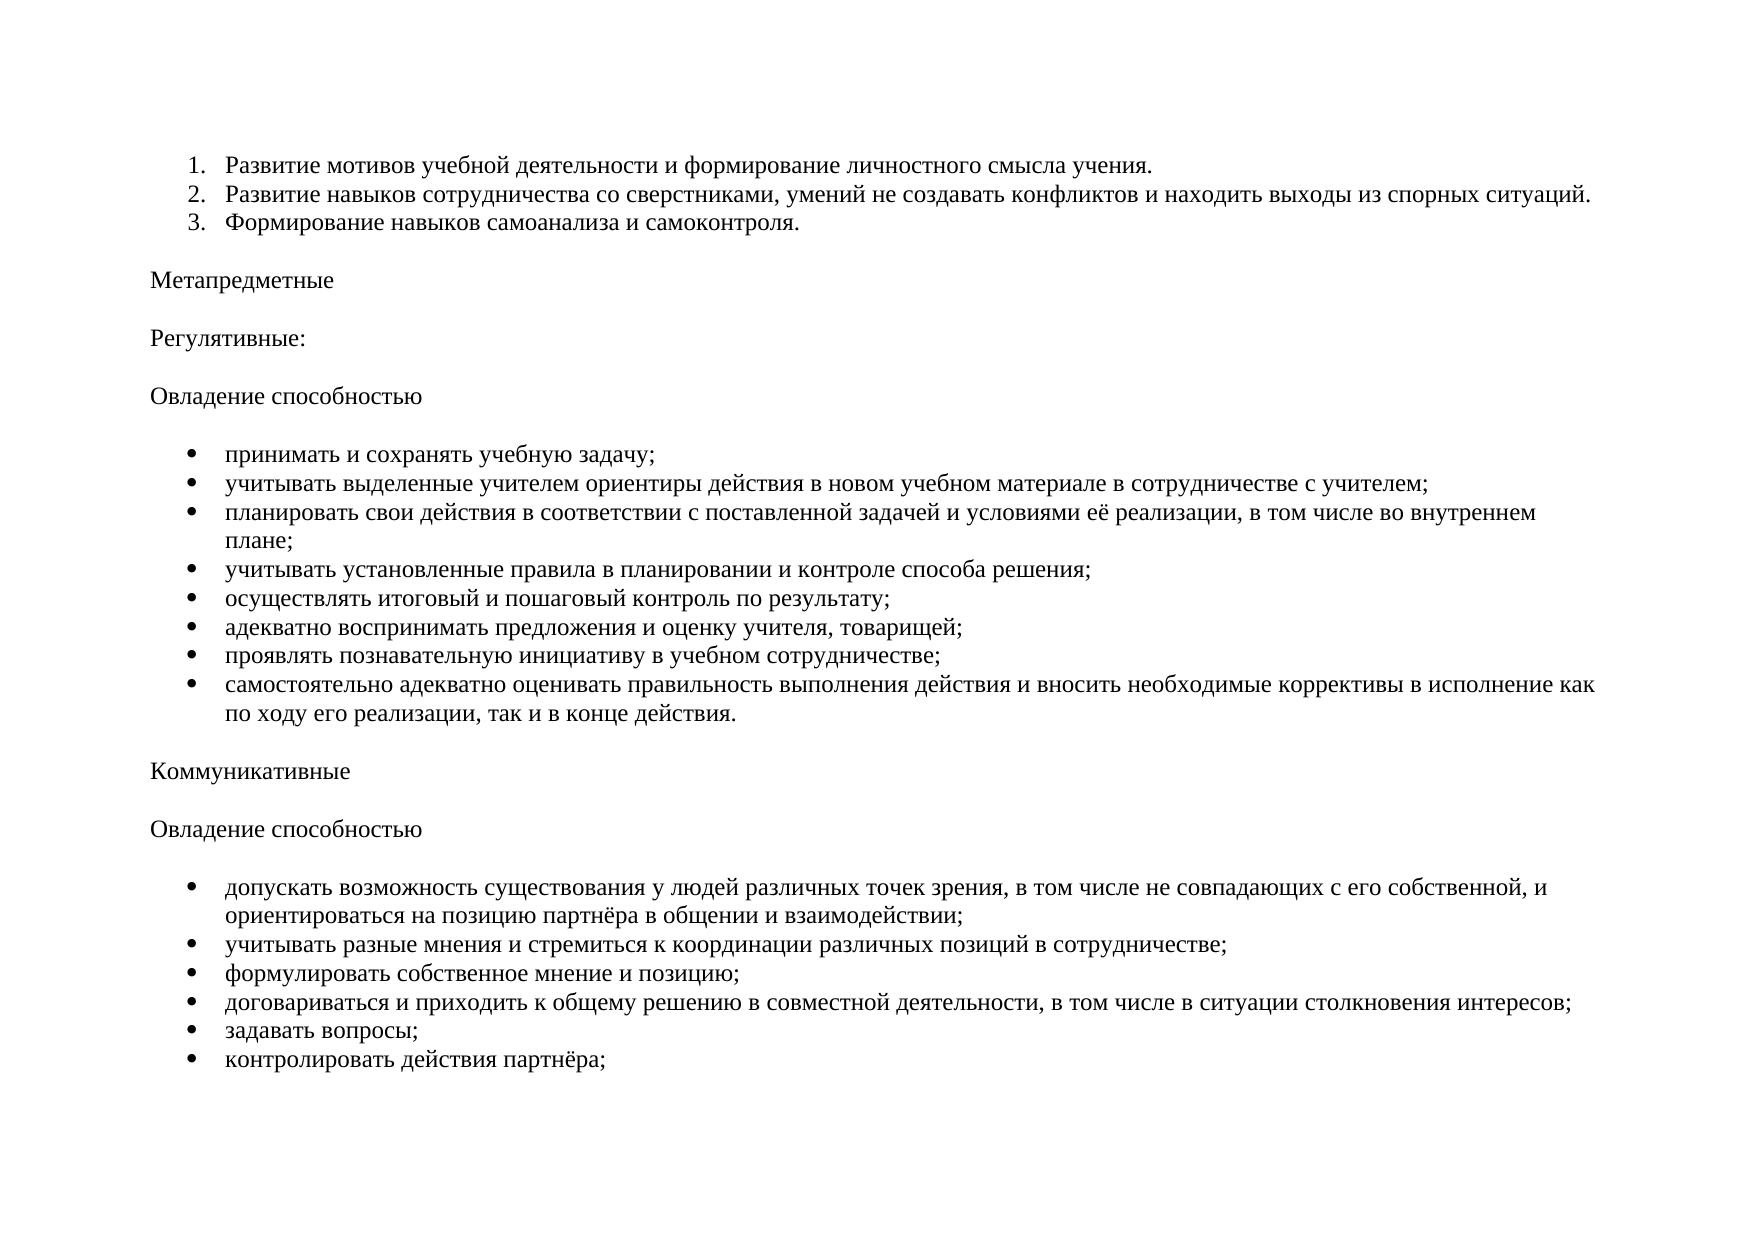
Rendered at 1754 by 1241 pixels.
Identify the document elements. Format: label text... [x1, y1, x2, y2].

list задавать вопросы; [187, 1015, 1604, 1044]
list планировать свои действия в соответствии с поставленной задачей и условиями её реализации, в том числе во внутреннем плане; [187, 497, 1604, 554]
list учитывать установленные правила в планировании и контроле способа решения; [187, 554, 1604, 583]
list учитывать разные мнения и стремиться к координации различных позиций в сотрудничестве; [187, 929, 1604, 958]
list Развитие мотивов учебной деятельности и формирование личностного смысла учения. [187, 150, 1604, 179]
text Коммуникативные [150, 756, 1604, 784]
list договариваться и приходить к общему решению в совместной деятельности, в том числе в ситуации столкновения интересов; [187, 987, 1604, 1015]
list допускать возможность существования у людей различных точек зрения, в том числе не совпадающих с его собственной, и ориентироваться на позицию партнёра в общении и взаимодействии; [187, 872, 1604, 929]
list учитывать выделенные учителем ориентиры действия в новом учебном материале в сотрудничестве с учителем; [187, 468, 1604, 497]
list самостоятельно адекватно оценивать правильность выполнения действия и вносить необходимые коррективы в исполнение как по ходу его реализации, так и в конце действия. [187, 669, 1604, 727]
list принимать и сохранять учебную задачу; [187, 439, 1604, 468]
text Овладение способностью [150, 814, 1604, 842]
list формулировать собственное мнение и позицию; [187, 958, 1604, 987]
list адекватно воспринимать предложения и оценку учителя, товарищей; [187, 612, 1604, 640]
list Развитие навыков сотрудничества со сверстниками, умений не создавать конфликтов и находить выходы из спорных ситуаций. [187, 179, 1604, 207]
list проявлять познавательную инициативу в учебном сотрудничестве; [187, 640, 1604, 669]
text Регулятивные: [150, 323, 1604, 352]
text Овладение способностью [150, 381, 1604, 410]
list контролировать действия партнёра; [187, 1044, 1604, 1073]
list Формирование навыков самоанализа и самоконтроля. [187, 207, 1604, 236]
list осуществлять итоговый и пошаговый контроль по результату; [187, 583, 1604, 612]
text Метапредметные [150, 265, 1604, 294]
